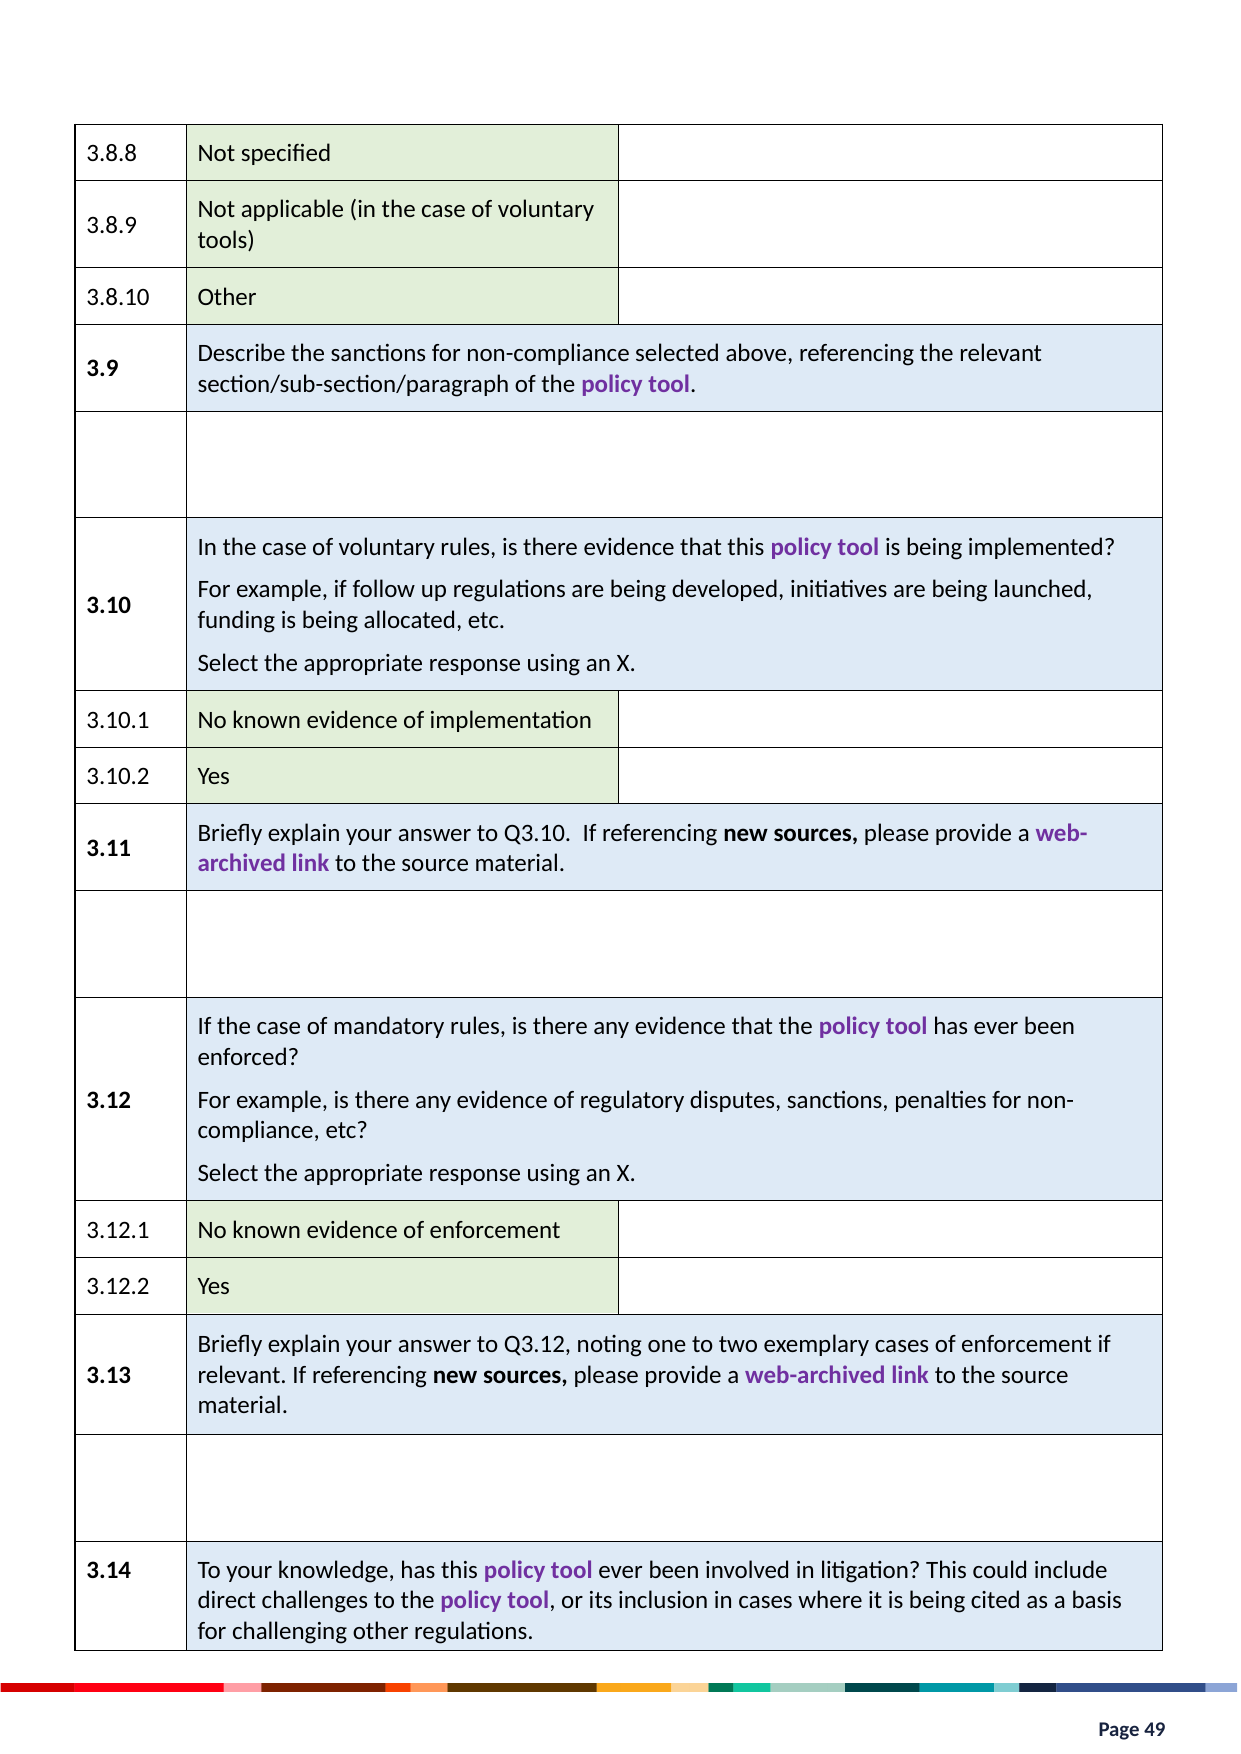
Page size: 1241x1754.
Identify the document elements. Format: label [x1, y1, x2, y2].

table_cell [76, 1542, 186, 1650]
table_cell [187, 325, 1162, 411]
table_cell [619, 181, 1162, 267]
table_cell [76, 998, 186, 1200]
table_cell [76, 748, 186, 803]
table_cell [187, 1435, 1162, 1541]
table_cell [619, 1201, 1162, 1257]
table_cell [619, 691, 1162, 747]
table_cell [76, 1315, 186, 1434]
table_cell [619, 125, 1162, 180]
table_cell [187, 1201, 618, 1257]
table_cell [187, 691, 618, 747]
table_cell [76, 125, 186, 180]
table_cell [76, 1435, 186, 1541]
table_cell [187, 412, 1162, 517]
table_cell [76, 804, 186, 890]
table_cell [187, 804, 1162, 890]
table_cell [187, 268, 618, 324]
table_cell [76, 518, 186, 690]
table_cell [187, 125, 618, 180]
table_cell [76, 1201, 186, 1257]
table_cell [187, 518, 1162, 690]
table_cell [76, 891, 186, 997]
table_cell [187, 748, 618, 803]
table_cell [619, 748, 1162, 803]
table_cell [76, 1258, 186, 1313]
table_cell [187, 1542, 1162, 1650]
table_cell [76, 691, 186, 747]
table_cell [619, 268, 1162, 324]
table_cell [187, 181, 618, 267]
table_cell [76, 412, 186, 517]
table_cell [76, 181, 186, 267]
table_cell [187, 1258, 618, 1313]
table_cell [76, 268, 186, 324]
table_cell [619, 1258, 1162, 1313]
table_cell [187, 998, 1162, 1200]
picture [0, 1683, 1236, 1692]
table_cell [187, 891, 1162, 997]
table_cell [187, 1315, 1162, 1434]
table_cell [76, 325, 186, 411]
